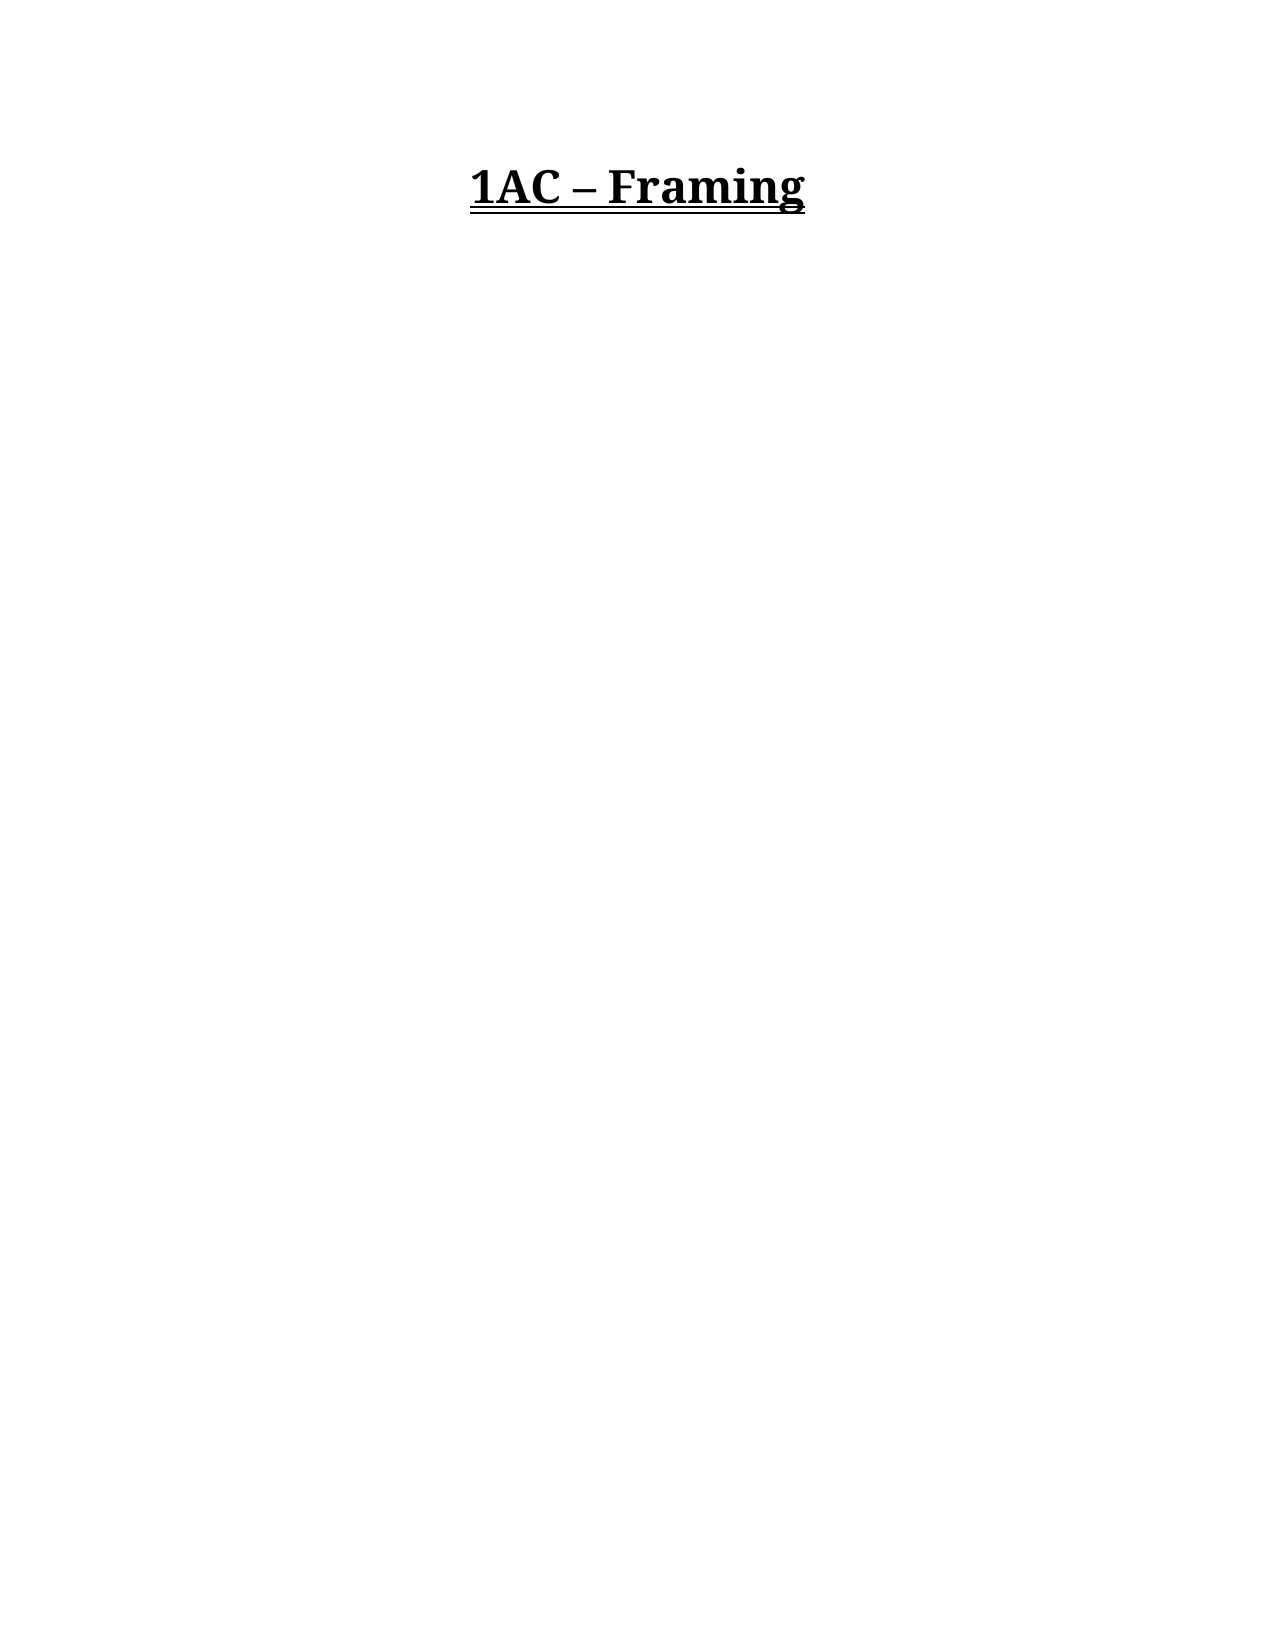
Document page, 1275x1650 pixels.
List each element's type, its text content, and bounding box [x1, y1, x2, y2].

subtitle 1AC – Framing [187, 154, 1087, 217]
